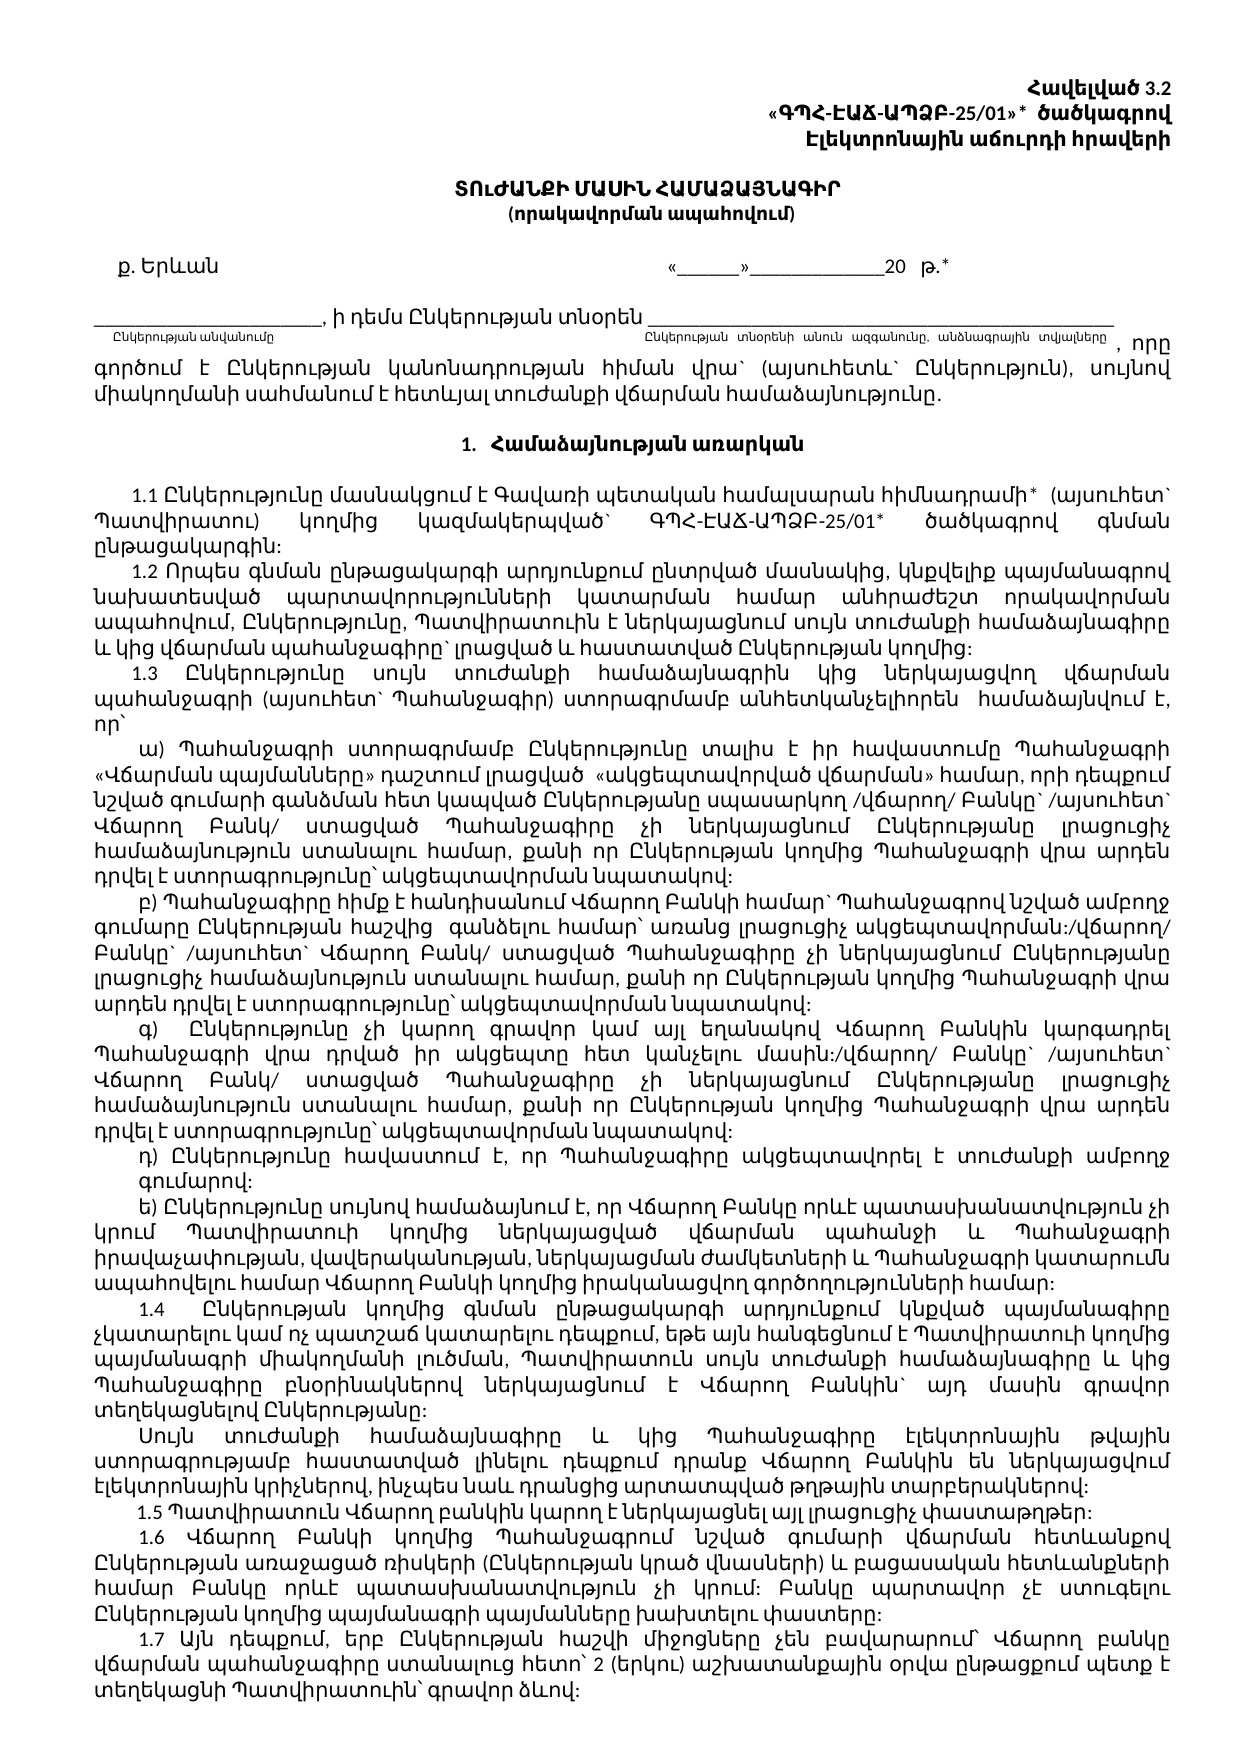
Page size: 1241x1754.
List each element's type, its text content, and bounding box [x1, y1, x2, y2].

text ա) Պահանջագրի ստորագրմամբ Ընկերությունը տալիս է իր հավաստումը Պահանջագրի «Վճարման պայմանները» դաշտում լրացված «ակցեպտավորված վճարման» համար, որի դեպքում նշված գումարի գանձման հետ կապված Ընկերությանը սպասարկող /վճարող/ Բանկը` /այսուհետ` Վճարող Բանկ/ ստացված Պահանջագիրը չի ներկայացնում Ընկերությանը լրացուցիչ համաձայնություն ստանալու համար, քանի որ Ընկերության կողմից Պահանջագրի վրա արդեն դրվել է ստորագրությունը՝ ակցեպտավորման նպատակով: [94, 737, 1171, 889]
text ք. Երևան «______»_____________20 թ.* [94, 254, 1171, 279]
text բ) Պահանջագիրը հիմք է հանդիսանում Վճարող Բանկի համար` Պահանջագրով նշված ամբողջ գումարը Ընկերության հաշվից գանձելու համար՝ առանց լրացուցիչ ակցեպտավորման:/վճարող/ Բանկը` /այսուհետ` Վճարող Բանկ/ ստացված Պահանջագիրը չի ներկայացնում Ընկերությանը լրացուցիչ համաձայնություն ստանալու համար, քանի որ Ընկերության կողմից Պահանջագրի վրա արդեն դրվել է ստորագրությունը՝ ակցեպտավորման նպատակով: [94, 889, 1171, 1016]
text ՏՈւԺԱՆՔԻ ՄԱՍԻՆ ՀԱՄԱՁԱՅՆԱԳԻՐ [94, 177, 1171, 202]
text ե) Ընկերությունը սույնով համաձայնում է, որ Վճարող Բանկը որևէ պատասխանատվություն չի կրում Պատվիրատուի կողմից ներկայացված վճարման պահանջի և Պահանջագրի իրավաչափության, վավերականության, ներկայացման ժամկետների և Պահանջագրի կատարումն ապահովելու համար Վճարող Բանկի կողմից իրականացվող գործողությունների համար: [94, 1194, 1171, 1296]
text Սույն տուժանքի համաձայնագիրը և կից Պահանջագիրը էլեկտրոնային թվային ստորագրությամբ հաստատված լինելու դեպքում դրանք Վճարող Բանկին են ներկայացվում էլեկտրոնային կրիչներով, ինչպես նաև դրանցից արտատպված թղթային տարբերակներով: [94, 1423, 1171, 1499]
text 1. Համաձայնության առարկան [94, 432, 1171, 457]
text 1.5 Պատվիրատուն Վճարող բանկին կարող է ներկայացնել այլ լրացուցիչ փաստաթղթեր: [94, 1499, 1171, 1524]
text 1.6 Վճարող Բանկի կողմից Պահանջագրում նշված գումարի վճարման հետևանքով Ընկերության առաջացած ռիսկերի (Ընկերության կրած վնասների) և բացասական հետևանքների համար Բանկը որևէ պատասխանատվություն չի կրում: Բանկը պարտավոր չէ ստուգելու Ընկերության կողմից պայմանագրի պայմանները խախտելու փաստերը: [94, 1524, 1171, 1626]
text ______________________, ի դեմս Ընկերության տնօրեն _____________________________________________ [94, 304, 1171, 330]
text Հավելված 3.2 [94, 75, 1171, 100]
text Ընկերության անվանումը Ընկերության տնօրենի անուն ազգանունը, անձնագրային տվյալները , որը գործում է Ընկերության կանոնադրության հիման վրա` (այսուհետև` Ընկերություն), սույնով միակողմանի սահմանում է հետևյալ տուժանքի վճարման համաձայնությունը. [94, 330, 1171, 406]
text 1.3 Ընկերությունը սույն տուժանքի համաձայնագրին կից ներկայացվող վճարման պահանջագրի (այսուհետ` Պահանջագիր) ստորագրմամբ անհետկանչելիորեն համաձայնվում է, որ՝ [94, 660, 1171, 737]
text 1.1 Ընկերությունը մասնակցում է Գավառի պետական համալսարան հիմնադրամի* (այսուհետ` Պատվիրատու) կողմից կազմակերպված` ԳՊՀ-ԷԱՃ-ԱՊՁԲ-25/01* ծածկագրով գնման ընթացակարգին: [94, 482, 1171, 559]
text Էլեկտրոնային աճուրդի հրավերի [94, 126, 1171, 151]
text «ԳՊՀ-ԷԱՃ-ԱՊՁԲ-25/01»* ծածկագրով [94, 100, 1171, 126]
text 1.4 Ընկերության կողմից գնման ընթացակարգի արդյունքում կնքված պայմանագիրը չկատարելու կամ ոչ պատշաճ կատարելու դեպքում, եթե այն հանգեցնում է Պատվիրատուի կողմից պայմանագրի միակողմանի լուծման, Պատվիրատուն սույն տուժանքի համաձայնագիրը և կից Պահանջագիրը բնօրինակներով ներկայացնում է Վճարող Բանկին` այդ մասին գրավոր տեղեկացնելով Ընկերությանը: [94, 1296, 1171, 1423]
text (որակավորման ապահովում) [94, 202, 1171, 225]
text դ) Ընկերությունը հավաստում է, որ Պահանջագիրը ակցեպտավորել է տուժանքի ամբողջ գումարով: [138, 1143, 1171, 1194]
text 1.2 Որպես գնման ընթացակարգի արդյունքում ընտրված մասնակից, կնքվելիք պայմանագրով նախատեսված պարտավորությունների կատարման համար անհրաժեշտ որակավորման ապահովում, Ընկերությունը, Պատվիրատուին է ներկայացնում սույն տուժանքի համաձայնագիրը և կից վճարման պահանջագիրը` լրացված և հաստատված Ընկերության կողմից: [94, 559, 1171, 660]
text 1.7 Այն դեպքում, երբ Ընկերության հաշվի միջոցները չեն բավարարում՝ Վճարող բանկը վճարման պահանջագիրը ստանալուց հետո՝ 2 (երկու) աշխատանքային օրվա ընթացքում պետք է տեղեկացնի Պատվիրատուին՝ գրավոր ձևով: [94, 1626, 1171, 1702]
text գ) Ընկերությունը չի կարող գրավոր կամ այլ եղանակով Վճարող Բանկին կարգադրել Պահանջագրի վրա դրված իր ակցեպտը հետ կանչելու մասին:/վճարող/ Բանկը` /այսուհետ` Վճարող Բանկ/ ստացված Պահանջագիրը չի ներկայացնում Ընկերությանը լրացուցիչ համաձայնություն ստանալու համար, քանի որ Ընկերության կողմից Պահանջագրի վրա արդեն դրվել է ստորագրությունը՝ ակցեպտավորման նպատակով: [94, 1016, 1171, 1143]
